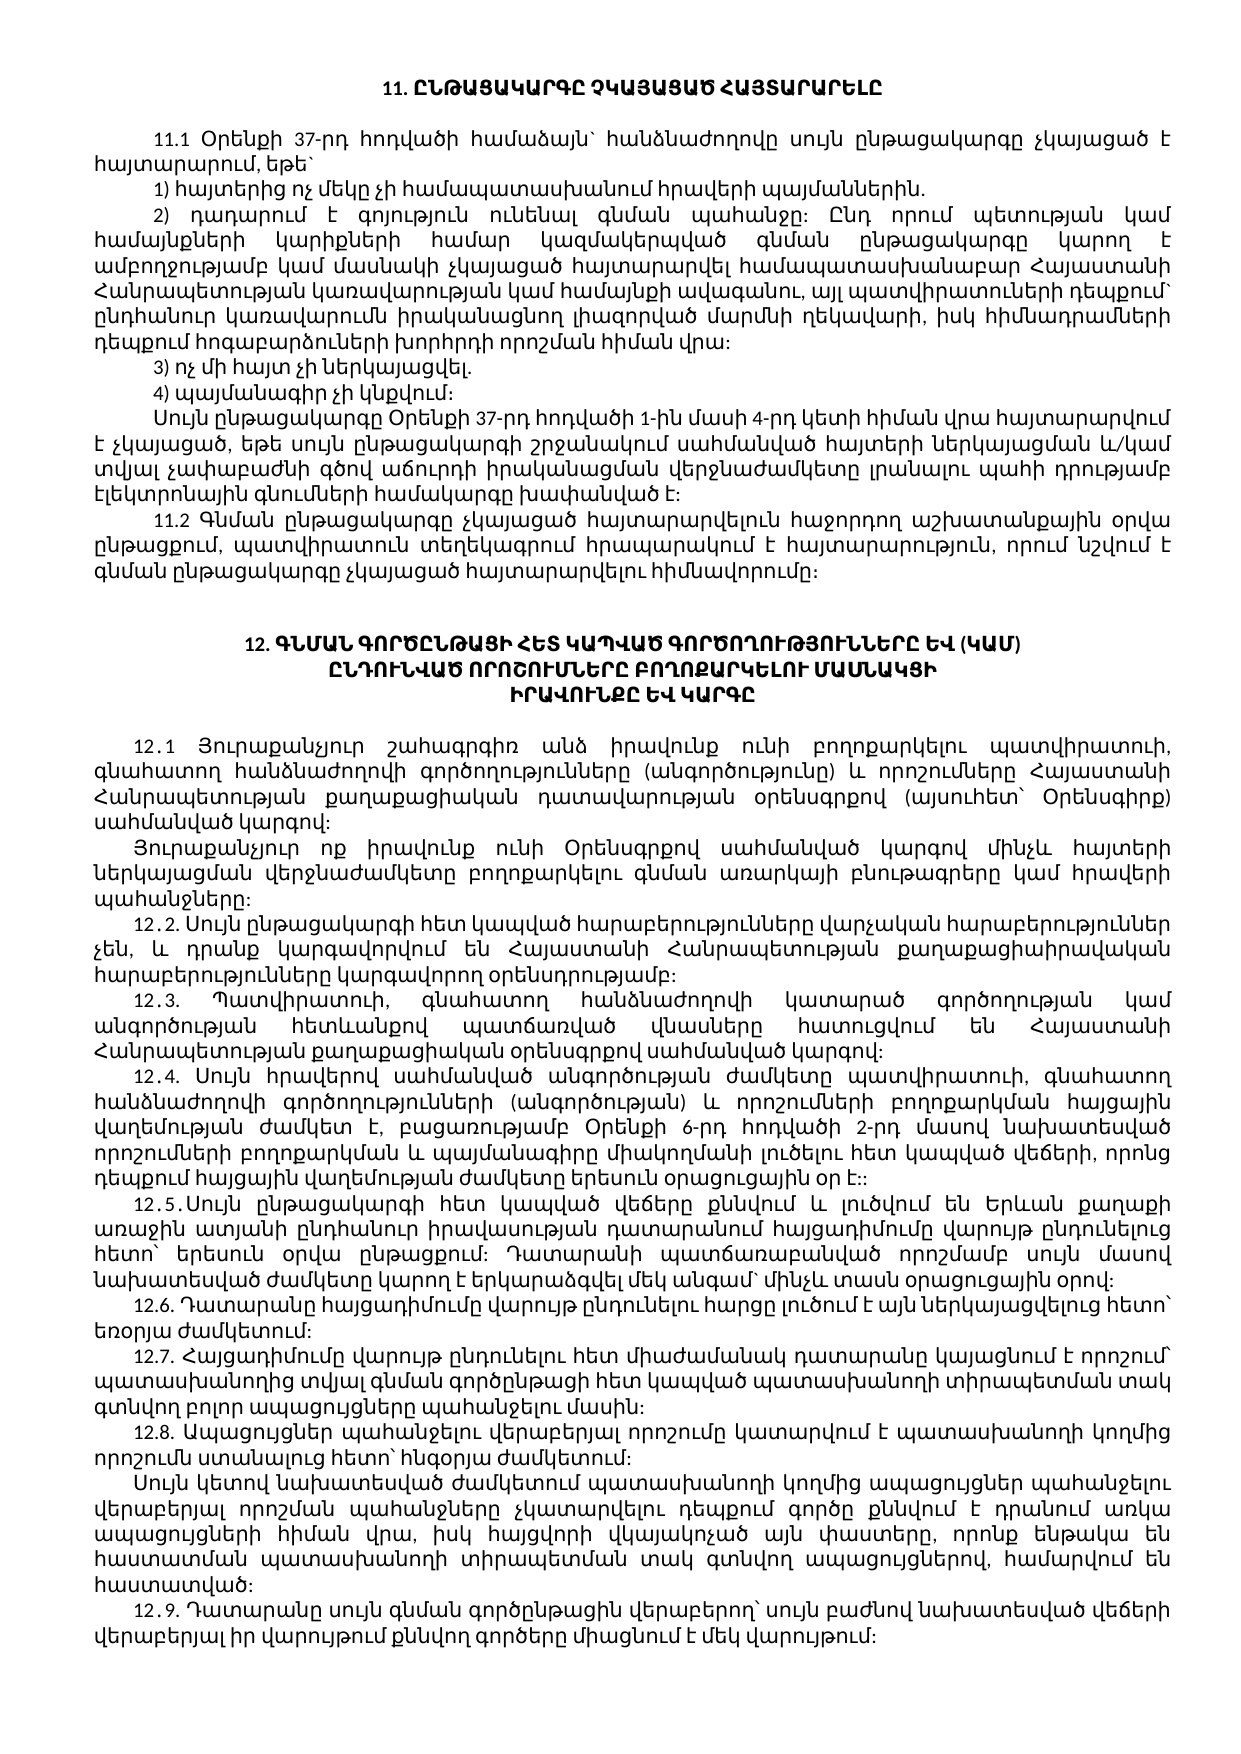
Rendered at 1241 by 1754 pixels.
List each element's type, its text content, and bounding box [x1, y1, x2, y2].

text Սույն ընթացակարգը Օրենքի 37-րդ հոդվածի 1-ին մասի 4-րդ կետի հիման վրա հայտարարվում է չկայացած, եթե սույն ընթացակարգի շրջանակում սահմանված հայտերի ներկայացման և/կամ տվյալ չափաբաժնի գծով աճուրդի իրականացման վերջնաժամկետը լրանալու պահի դրությամբ էլեկտրոնային գնումների համակարգը խափանված է: [94, 405, 1171, 507]
text ԻՐԱՎՈՒՆՔԸ ԵՎ ԿԱՐԳԸ [94, 682, 1171, 708]
text 12.6. Դատարանը հայցադիմումը վարույթ ընդունելու հարցը լուծում է այն ներկայացվելուց հետո՝ եռօրյա ժամկետում: [94, 1292, 1171, 1343]
text 4) պայմանագիր չի կնքվում։ [94, 380, 1171, 405]
text Յուրաքանչյուր ոք իրավունք ունի Օրենսգրքով սահմանված կարգով մինչև հայտերի ներկայացման վերջնաժամկետը բողոքարկելու գնման առարկայի բնութագրերը կամ հրավերի պահանջները: [94, 835, 1171, 911]
text 2) դադարում է գոյություն ունենալ գնման պահանջը: Ընդ որում պետության կամ համայնքների կարիքների համար կազմակերպված գնման ընթացակարգը կարող է ամբողջությամբ կամ մասնակի չկայացած հայտարարվել համապատասխանաբար Հայաստանի Հանրապետության կառավարության կամ համայնքի ավագանու, այլ պատվիրատուների դեպքում` ընդհանուր կառավարումն իրականացնող լիազորված մարմնի ղեկավարի, իսկ հիմնադրամների դեպքում հոգաբարձուների խորհրդի որոշման հիման վրա: [94, 202, 1171, 354]
text 1) հայտերից ոչ մեկը չի համապատասխանում հրավերի պայմաններին. [94, 177, 1171, 202]
text 11. ԸՆԹԱՑԱԿԱՐԳԸ ՉԿԱՅԱՑԱԾ ՀԱՅՏԱՐԱՐԵԼԸ [94, 75, 1171, 100]
text ԸՆԴՈՒՆՎԱԾ ՈՐՈՇՈՒՄՆԵՐԸ ԲՈՂՈՔԱՐԿԵԼՈՒ ՄԱՍՆԱԿՑԻ [94, 657, 1171, 682]
text 3) ոչ մի հայտ չի ներկայացվել. [94, 354, 1171, 380]
text 11.1 Օրենքի 37-րդ հոդվածի համաձայն` հանձնաժողովը սույն ընթացակարգը չկայացած է հայտարարում, եթե` [94, 126, 1171, 177]
text 12․1 Յուրաքանչյուր շահագրգիռ անձ իրավունք ունի բողոքարկելու պատվիրատուի, գնահատող հանձնաժողովի գործողությունները (անգործությունը) և որոշումները Հայաստանի Հանրապետության քաղաքացիական դատավարության օրենսգրքով (այսուհետ՝ Օրենսգիրք) սահմանված կարգով: [94, 733, 1171, 835]
text 12․2. Սույն ընթացակարգի հետ կապված հարաբերությունները վարչական հարաբերություններ չեն, և դրանք կարգավորվում են Հայաստանի Հանրապետության քաղաքացիաիրավական հարաբերությունները կարգավորող օրենսդրությամբ: [94, 911, 1171, 987]
text 12.8. Ապացույցներ պահանջելու վերաբերյալ որոշումը կատարվում է պատասխանողի կողմից որոշումն ստանալուց հետո՝ հնգօրյա ժամկետում: [94, 1419, 1171, 1470]
text 11.2 Գնման ընթացակարգը չկայացած հայտարարվելուն հաջորդող աշխատանքային օրվա ընթացքում, պատվիրատուն տեղեկագրում հրապարակում է հայտարարություն, որում նշվում է գնման ընթացակարգը չկայացած հայտարարվելու հիմնավորումը։ [94, 507, 1171, 583]
text 12․3. Պատվիրատուի, գնահատող հանձնաժողովի կատարած գործողության կամ անգործության հետևանքով պատճառված վնասները հատուցվում են Հայաստանի Հանրապետության քաղաքացիական օրենսգրքով սահմանված կարգով: [94, 987, 1171, 1064]
text 12․4. Սույն հրավերով սահմանված անգործության ժամկետը պատվիրատուի, գնահատող հանձնաժողովի գործողությունների (անգործության) և որոշումների բողոքարկման հայցային վաղեմության ժամկետ է, բացառությամբ Օրենքի 6-րդ հոդվածի 2-րդ մասով նախատեսված որոշումների բողոքարկման և պայմանագիրը միակողմանի լուծելու հետ կապված վեճերի, որոնց դեպքում հայցային վաղեմության ժամկետը երեսուն օրացուցային օր է:: [94, 1064, 1171, 1191]
text 12. ԳՆՄԱՆ ԳՈՐԾԸՆԹԱՑԻ ՀԵՏ ԿԱՊՎԱԾ ԳՈՐԾՈՂՈՒԹՅՈՒՆՆԵՐԸ ԵՎ (ԿԱՄ) [94, 632, 1171, 657]
text 12․9. Դատարանը սույն գնման գործընթացին վերաբերող՝ սույն բաժնով նախատեսված վեճերի վերաբերյալ իր վարույթում քննվող գործերը միացնում է մեկ վարույթում: [94, 1597, 1171, 1648]
text 12․5․Սույն ընթացակարգի հետ կապված վեճերը քննվում և լուծվում են Երևան քաղաքի առաջին ատյանի ընդհանուր իրավասության դատարանում հայցադիմումը վարույթ ընդունելուց հետո՝ երեսուն օրվա ընթացքում: Դատարանի պատճառաբանված որոշմամբ սույն մասով նախատեսված ժամկետը կարող է երկարաձգվել մեկ անգամ` մինչև տասն օրացուցային օրով: [94, 1191, 1171, 1292]
text 12.7. Հայցադիմումը վարույթ ընդունելու հետ միաժամանակ դատարանը կայացնում է որոշում՝ պատասխանողից տվյալ գնման գործընթացի հետ կապված պատասխանողի տիրապետման տակ գտնվող բոլոր ապացույցները պահանջելու մասին: [94, 1343, 1171, 1419]
text Սույն կետով նախատեսված ժամկետում պատասխանողի կողմից ապացույցներ պահանջելու վերաբերյալ որոշման պահանջները չկատարվելու դեպքում գործը քննվում է դրանում առկա ապացույցների հիման վրա, իսկ հայցվորի վկայակոչած այն փաստերը, որոնք ենթակա են հաստատման պատասխանողի տիրապետման տակ գտնվող ապացույցներով, համարվում են հաստատված: [94, 1470, 1171, 1597]
